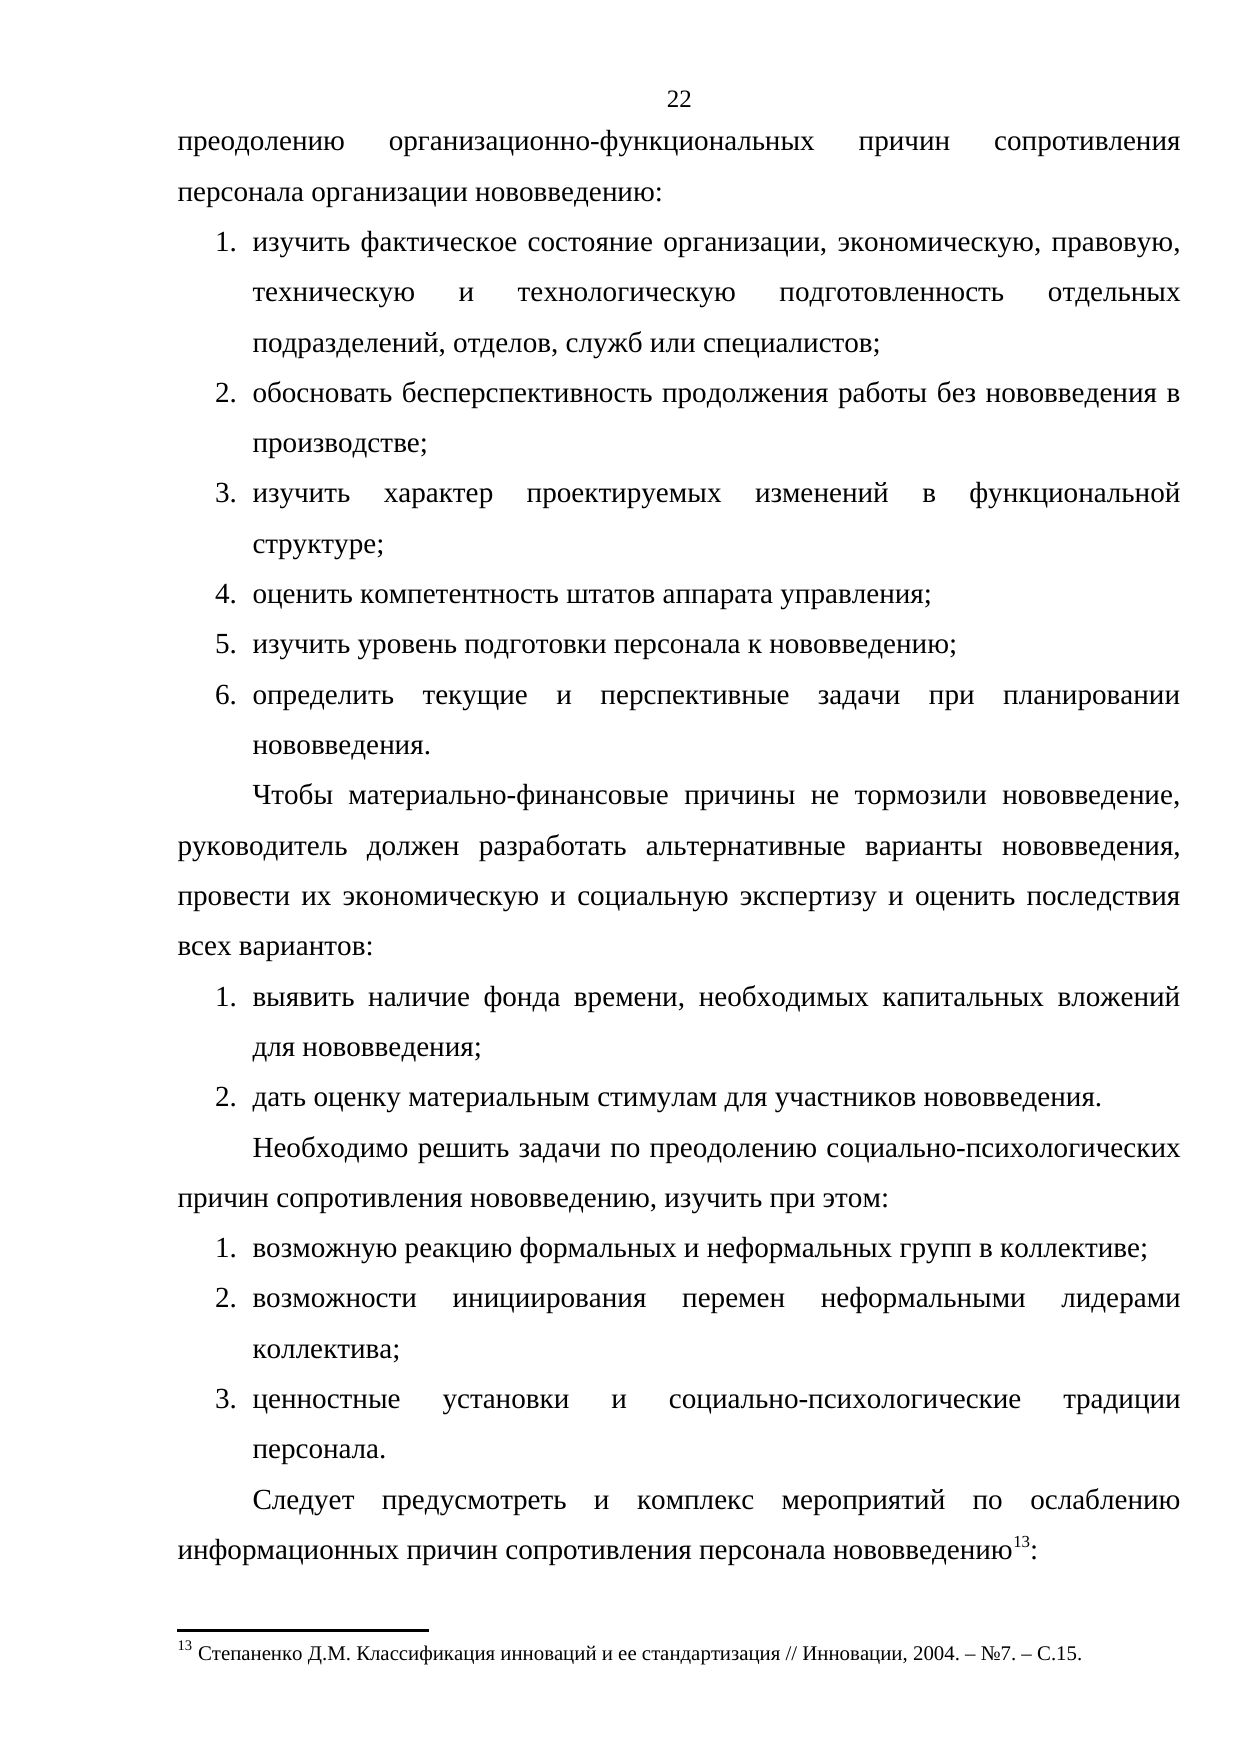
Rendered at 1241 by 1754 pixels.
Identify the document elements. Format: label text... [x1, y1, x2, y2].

list возможности инициирования перемен неформальными лидерами коллектива; [215, 1281, 1181, 1364]
list ценностные установки и социально-психологические традиции персонала. [215, 1381, 1181, 1465]
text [177, 123, 1181, 207]
list изучить уровень подготовки персонала к нововведению; [215, 627, 1181, 660]
text Следует предусмотреть и комплекс мероприятий по ослаблению информационных причин сопротивления персонала нововведению: [177, 1482, 1181, 1566]
list изучить характер проектируемых изменений в функциональной структуре; [215, 476, 1181, 559]
list возможную реакцию формальных и неформальных групп в коллективе; [215, 1230, 1181, 1264]
list оценить компетентность штатов аппарата управления; [215, 576, 1181, 610]
list выявить наличие фонда времени, необходимых капитальных вложений для нововведения; [215, 979, 1181, 1063]
list обосновать бесперспективность продолжения работы без нововведения в производстве; [215, 375, 1181, 459]
text Необходимо решить задачи по преодолению социально-психологических причин сопротивления нововведению, изучить при этом: [177, 1130, 1181, 1213]
list определить текущие и перспективные задачи при планировании нововведения. [215, 677, 1181, 761]
list дать оценку материальным стимулам для участников нововведения. [215, 1079, 1181, 1113]
text Чтобы материально-финансовые причины не тормозили нововведение, руководитель должен разработать альтернативные варианты нововведения, провести их экономическую и социальную экспертизу и оценить последствия всех вариантов: [177, 777, 1181, 962]
list изучить фактическое состояние организации, экономическую, правовую, техническую и технологическую подготовленность отдельных подразделений, отделов, служб или специалистов; [215, 224, 1181, 358]
